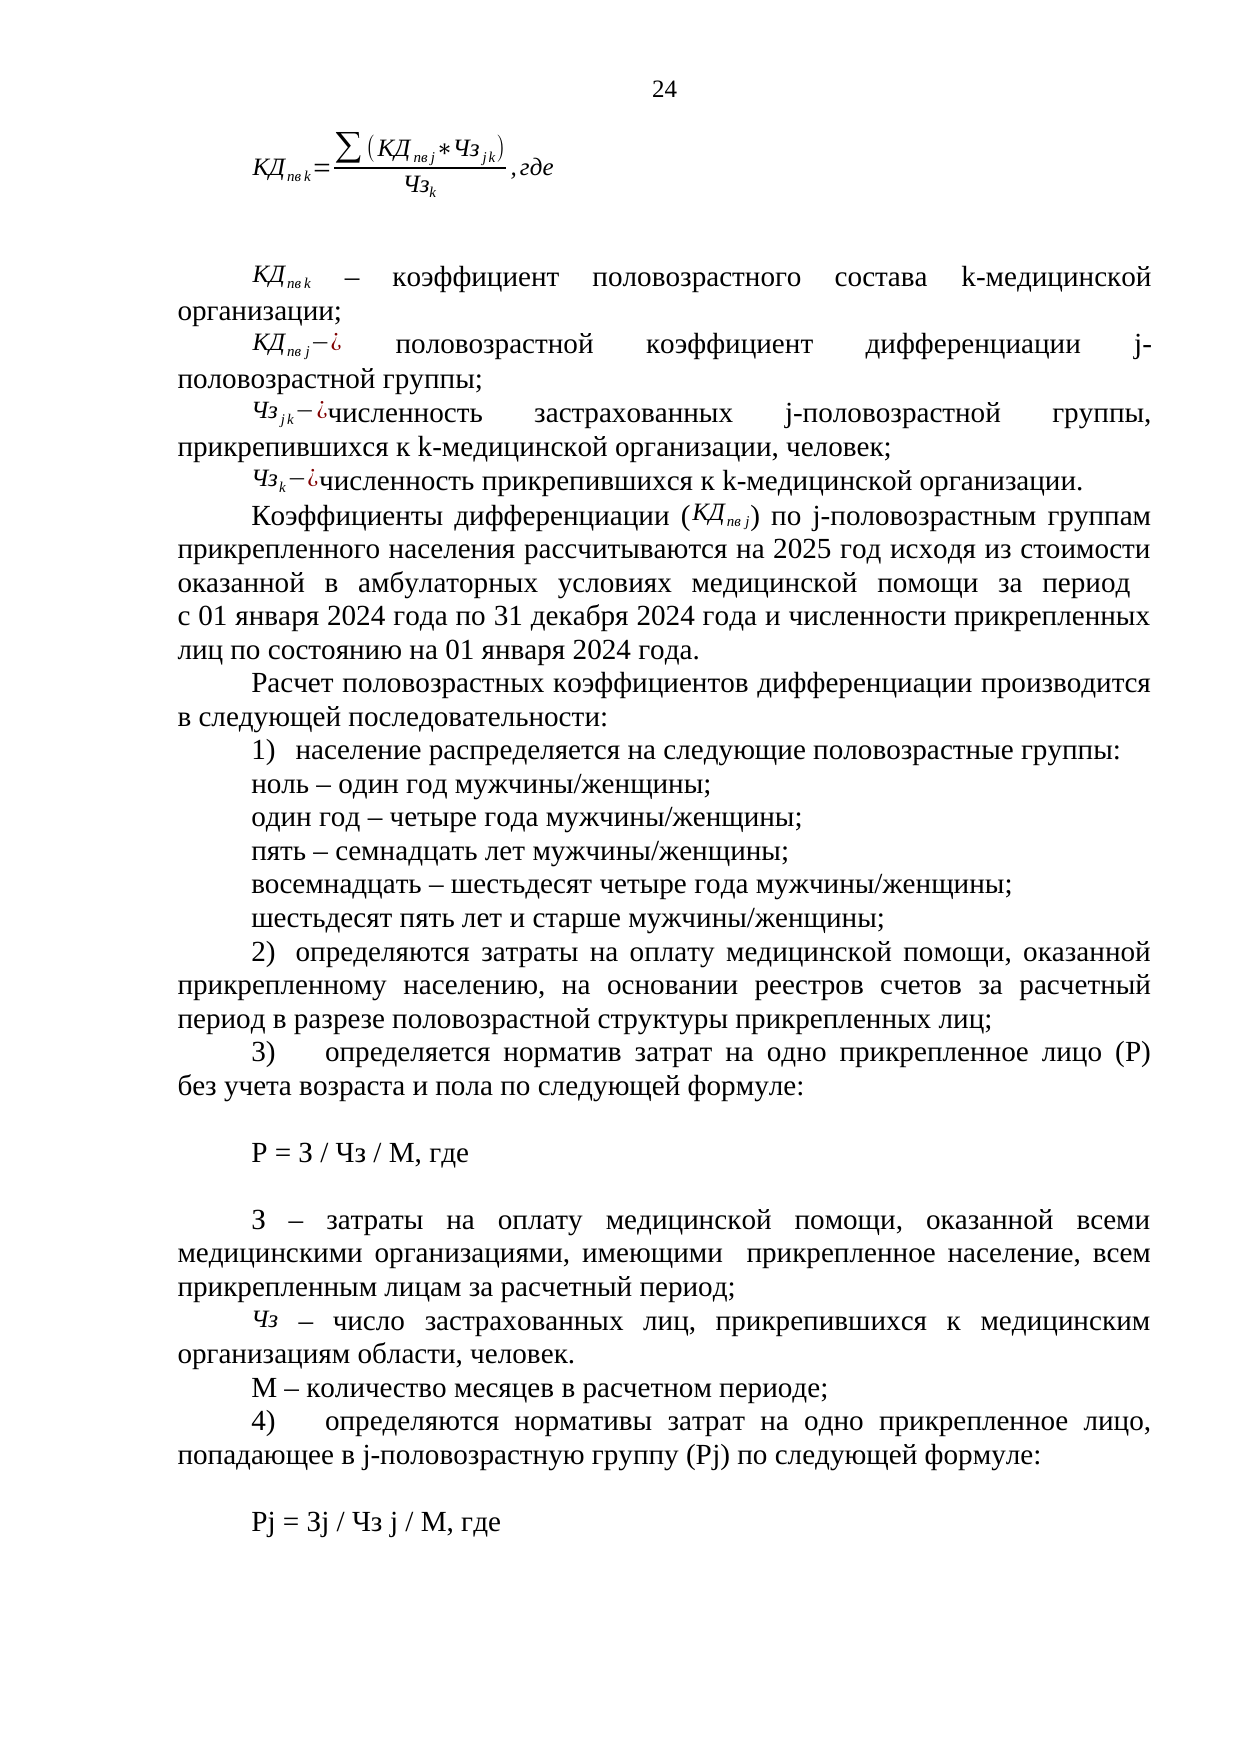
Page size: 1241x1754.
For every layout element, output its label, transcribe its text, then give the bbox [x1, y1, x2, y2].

list определяются затраты на оплату медицинской помощи, оказанной прикрепленному населению, на основании реестров счетов за расчетный период в разрезе половозрастной структуры прикрепленных лиц; [177, 934, 1152, 1034]
text восемнадцать – шестьдесят четыре года мужчины/женщины; [177, 867, 1152, 900]
list определяется норматив затрат на одно прикрепленное лицо (Р) без учета возраста и пола по следующей формуле: [177, 1034, 1152, 1101]
list население распределяется на следующие половозрастные группы: [177, 732, 1152, 766]
text М – количество месяцев в расчетном периоде; [177, 1370, 1152, 1403]
text – коэффициент половозрастного состава k-медицинской организации; [177, 259, 1152, 326]
text ноль – один год мужчины/женщины; [177, 766, 1152, 799]
text шестьдесят пять лет и старше мужчины/женщины; [177, 900, 1152, 934]
text численность застрахованных j-половозрастной группы, прикрепившихся к k-медицинской организации, человек; [177, 395, 1152, 463]
text пять – семнадцать лет мужчины/женщины; [177, 833, 1152, 867]
text – число застрахованных лиц, прикрепившихся к медицинским организациям области, человек. [177, 1303, 1152, 1370]
text половозрастной коэффициент дифференциации j-половозрастной группы; [177, 326, 1152, 395]
text численность прикрепившихся к k-медицинской организации. [177, 463, 1152, 498]
text Коэффициенты дифференциации () по j-половозрастным группам прикрепленного населения рассчитываются на 2025 год исходя из стоимости оказанной в амбулаторных условиях медицинской помощи за период с 01 января 2024 года по 31 декабря 2024 года и численности прикрепленных лиц по состоянию на 01 января 2024 года. [177, 498, 1152, 665]
text З – затраты на оплату медицинской помощи, оказанной всеми медицинскими организациями, имеющими прикрепленное население, всем прикрепленным лицам за расчетный период; [177, 1202, 1152, 1303]
list определяются нормативы затрат на одно прикрепленное лицо, попадающее в j-половозрастную группу (Рj) по следующей формуле: [177, 1403, 1152, 1470]
text Рj = Зj / Чз j / М, где [177, 1504, 1152, 1537]
text Р = З / Чз / М, где [177, 1135, 1152, 1168]
text Расчет половозрастных коэффициентов дифференциации производится в следующей последовательности: [177, 665, 1152, 732]
text один год – четыре года мужчины/женщины; [177, 799, 1152, 833]
